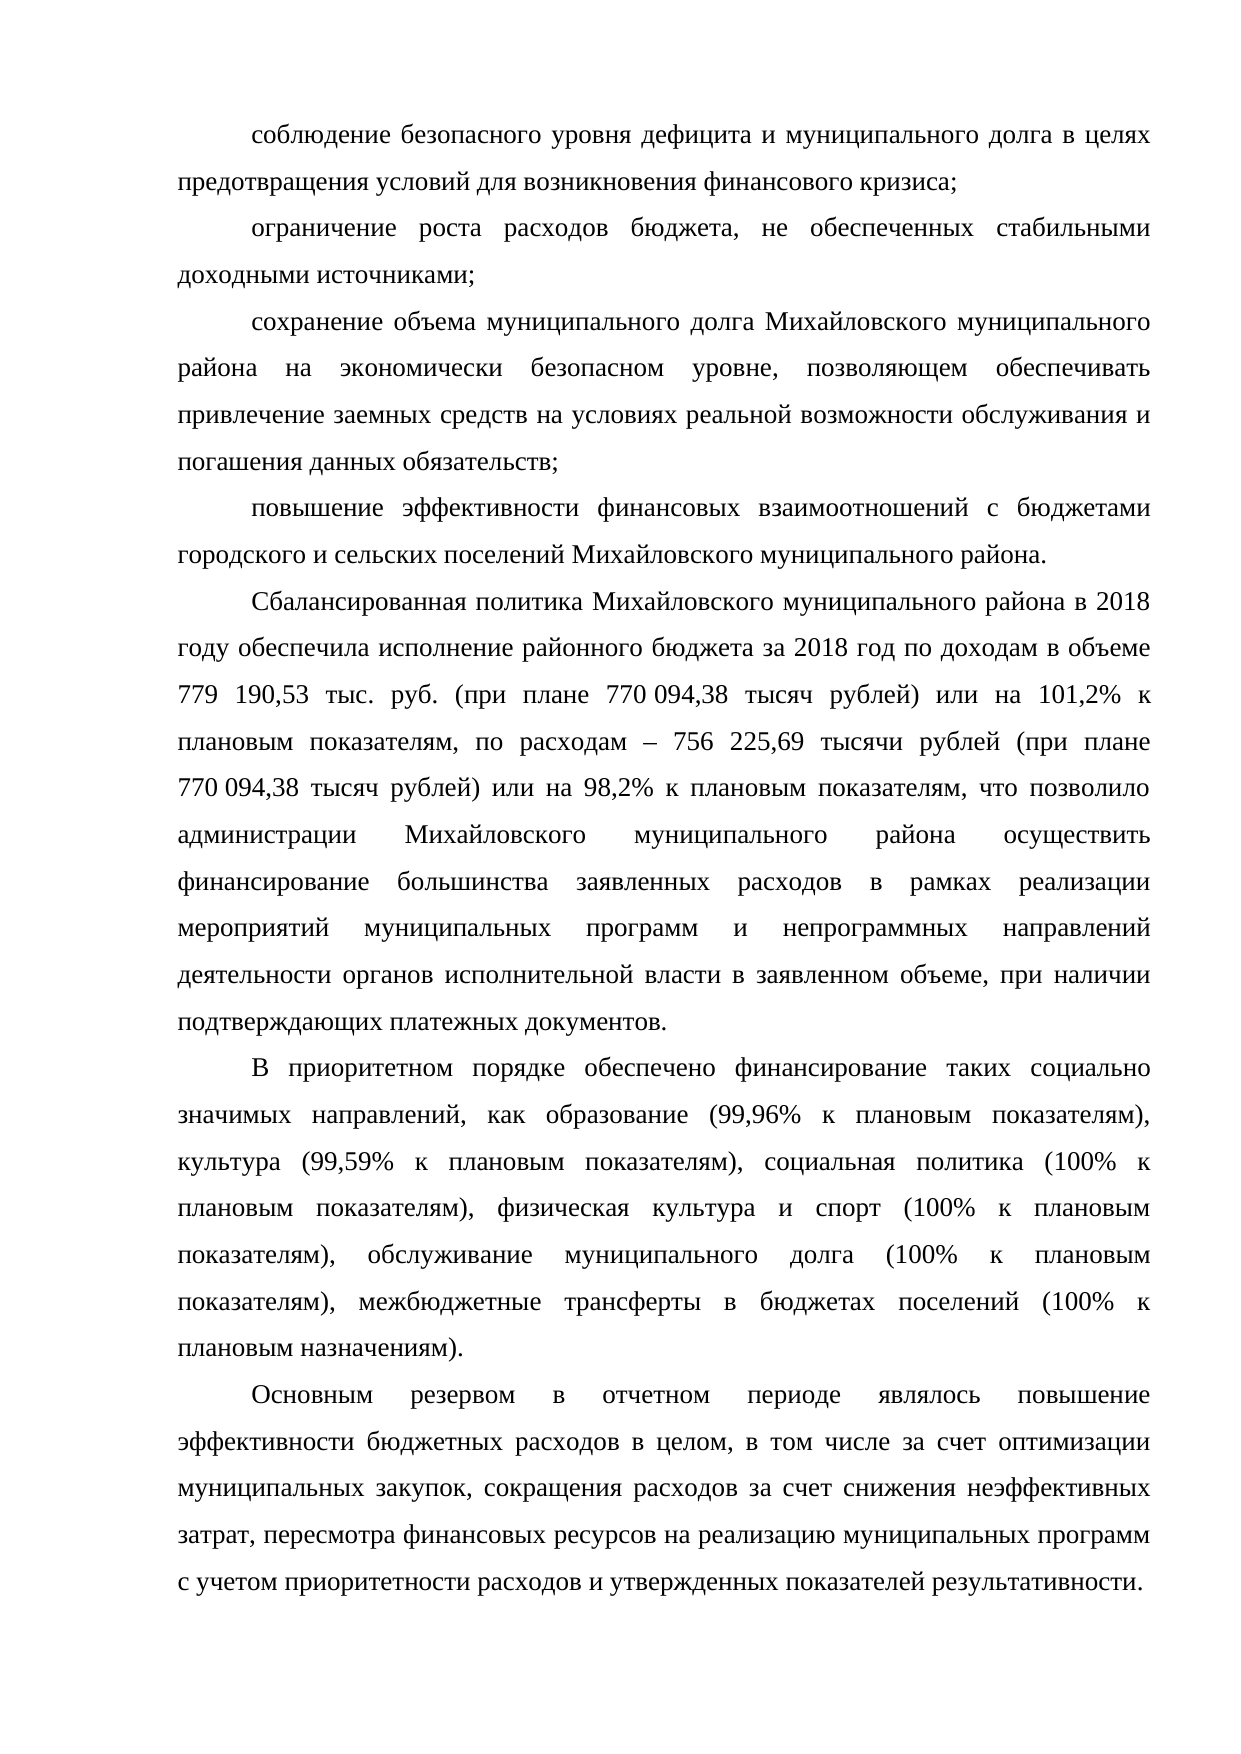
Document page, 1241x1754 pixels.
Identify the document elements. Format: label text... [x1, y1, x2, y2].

text В приоритетном порядке обеспечено финансирование таких социально значимых направлений, как образование (99,96% к плановым показателям), культура (99,59% к плановым показателям), социальная политика (100% к плановым показателям), физическая культура и спорт (100% к плановым показателям), обслуживание муниципального долга (100% к плановым показателям), межбюджетные трансферты в бюджетах поселений (100% к плановым назначениям). [177, 1051, 1152, 1363]
text Сбалансированная политика Михайловского муниципального района в 2018 году обеспечила исполнение районного бюджета за 2018 год по доходам в объеме 779 190,53 тыс. руб. (при плане 770 094,38 тысяч рублей) или на 101,2% к плановым показателям, по расходам – 756 225,69 тысячи рублей (при плане 770 094,38 тысяч рублей) или на 98,2% к плановым показателям, что позволило администрации Михайловского муниципального района осуществить финансирование большинства заявленных расходов в рамках реализации мероприятий муниципальных программ и непрограммных направлений деятельности органов исполнительной власти в заявленном объеме, при наличии подтверждающих платежных документов. [177, 585, 1152, 1036]
text ограничение роста расходов бюджета, не обеспеченных стабильными доходными источниками; [177, 211, 1152, 289]
text повышение эффективности финансовых взаимоотношений с бюджетами городского и сельских поселений Михайловского муниципального района. [177, 491, 1152, 569]
text сохранение объема муниципального долга Михайловского муниципального района на экономически безопасном уровне, позволяющем обеспечивать привлечение заемных средств на условиях реальной возможности обслуживания и погашения данных обязательств; [177, 305, 1152, 476]
text Основным резервом в отчетном периоде являлось повышение эффективности бюджетных расходов в целом, в том числе за счет оптимизации муниципальных закупок, сокращения расходов за счет снижения неэффективных затрат, пересмотра финансовых ресурсов на реализацию муниципальных программ с учетом приоритетности расходов и утвержденных показателей результативности. [177, 1378, 1152, 1596]
text соблюдение безопасного уровня дефицита и муниципального долга в целях предотвращения условий для возникновения финансового кризиса; [177, 118, 1152, 196]
